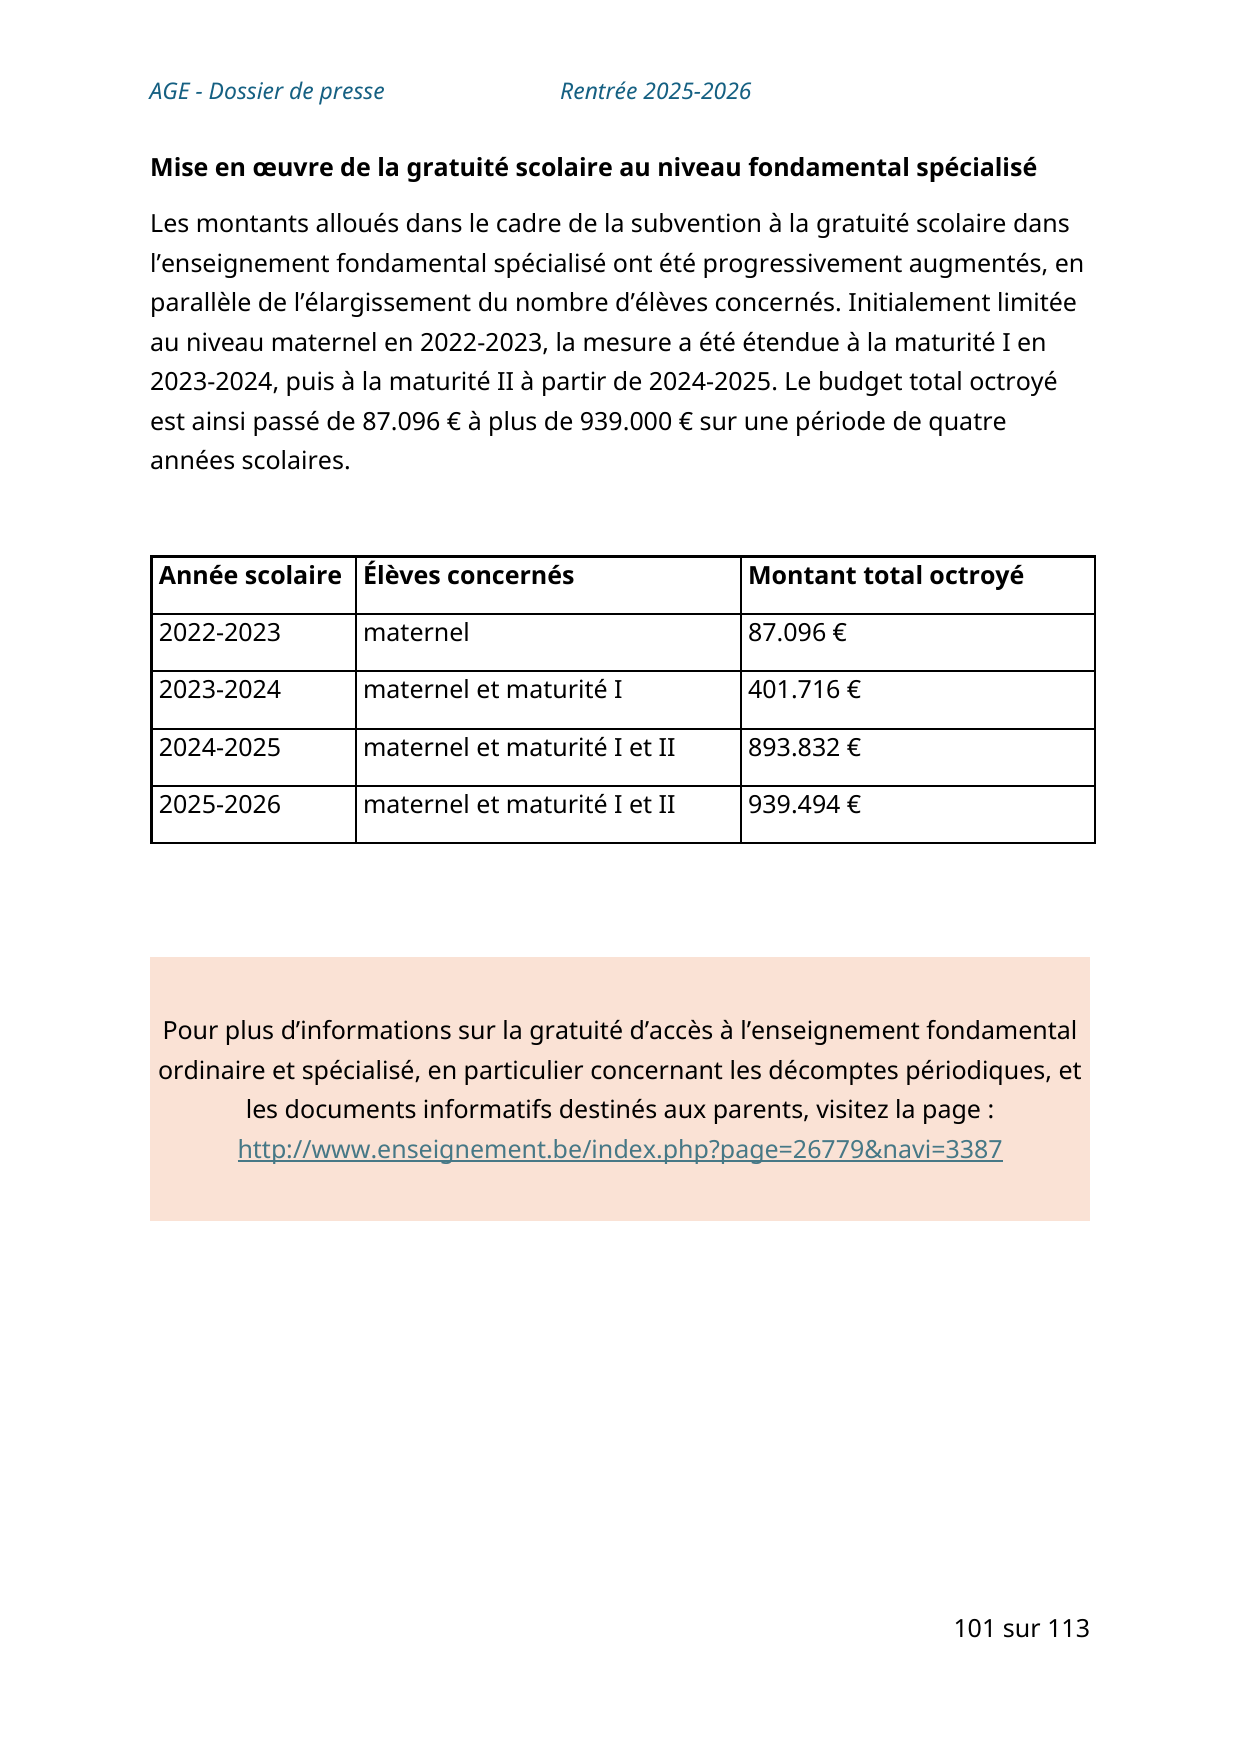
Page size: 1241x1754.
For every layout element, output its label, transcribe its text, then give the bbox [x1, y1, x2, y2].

text Les montants alloués dans le cadre de la subvention à la gratuité scolaire dans l’enseignement fondamental spécialisé ont été progressivement augmentés, en parallèle de l’élargissement du nombre d’élèves concernés. Initialement limitée au niveau maternel en 2022-2023, la mesure a été étendue à la maturité I en 2023-2024, puis à la maturité II à partir de 2024-2025. Le budget total octroyé est ainsi passé de 87.096 € à plus de 939.000 € sur une période de quatre années scolaires. [150, 206, 1090, 477]
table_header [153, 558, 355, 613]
text Mise en œuvre de la gratuité scolaire au niveau fondamental spécialisé [150, 150, 1090, 184]
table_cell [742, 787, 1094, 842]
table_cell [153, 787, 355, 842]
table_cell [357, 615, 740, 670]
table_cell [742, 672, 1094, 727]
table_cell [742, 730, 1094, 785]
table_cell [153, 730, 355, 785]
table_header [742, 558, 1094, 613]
text Pour plus d’informations sur la gratuité d’accès à l’enseignement fondamental ordinaire et spécialisé, en particulier concernant les décomptes périodiques, et les documents informatifs destinés aux parents, visitez la page : http://www.enseignement.be/index.php?page=26779&navi=3387 [150, 1013, 1090, 1165]
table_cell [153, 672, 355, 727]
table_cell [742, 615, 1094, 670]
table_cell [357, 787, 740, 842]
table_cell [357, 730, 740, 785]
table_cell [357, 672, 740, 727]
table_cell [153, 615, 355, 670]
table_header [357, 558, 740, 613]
